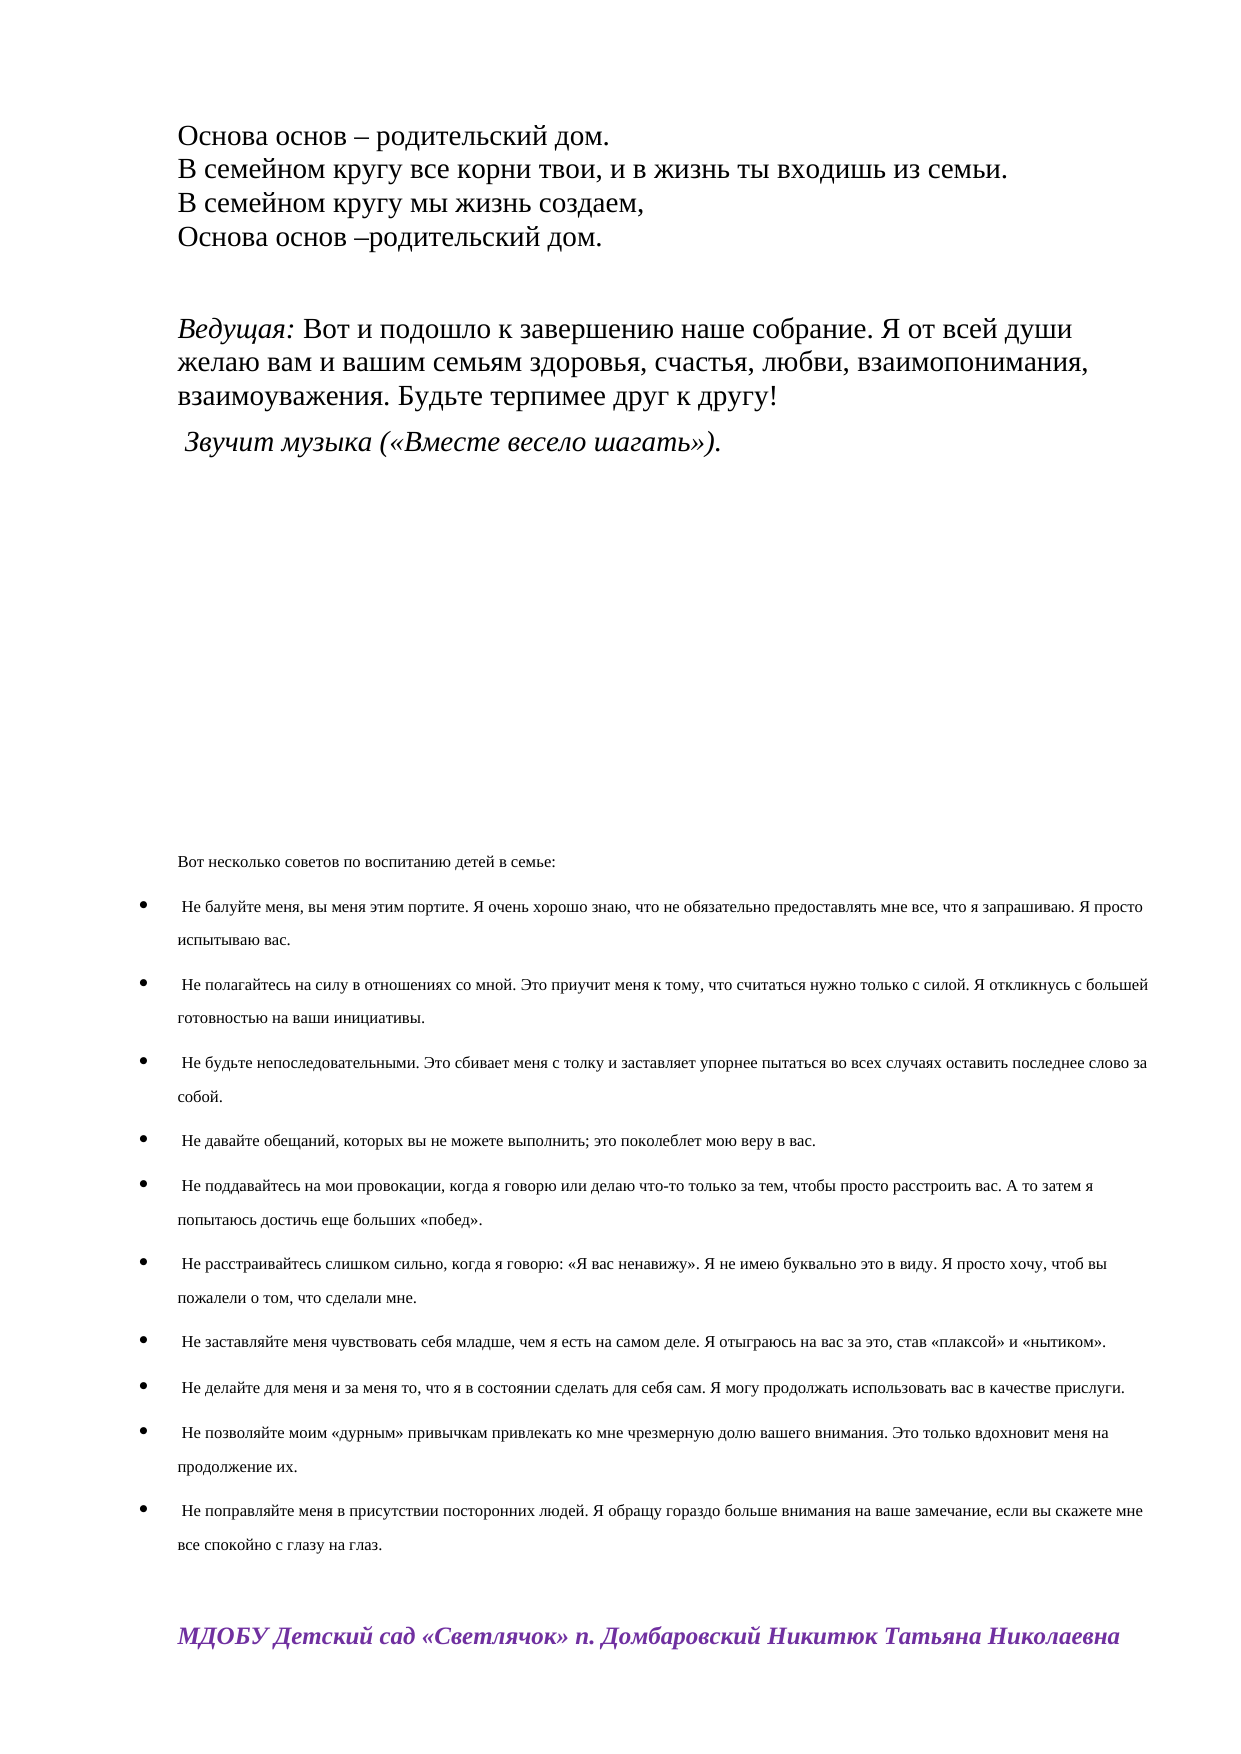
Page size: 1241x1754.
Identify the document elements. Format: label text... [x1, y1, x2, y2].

list Не полагайтесь на силу в отношениях со мной. Это приучит меня к тому, что считаться нужно только с силой. Я откликнусь с большей готовностью на ваши инициативы. [140, 962, 1152, 1027]
list Не делайте для меня и за меня то, что я в состоянии сделать для себя сам. Я могу продолжать использовать вас в качестве прислуги. [140, 1365, 1152, 1398]
text Основа основ –родительский дом. [177, 219, 1152, 252]
text Ведущая: Вот и подошло к завершению наше собрание. Я от всей души желаю вам и вашим семьям здоровья, счастья, любви, взаимопонимания, взаимоуважения. Будьте терпимее друг к другу! [177, 311, 1152, 411]
list Не поддавайтесь на мои провокации, когда я говорю или делаю что-то только за тем, чтобы просто расстроить вас. А то затем я попытаюсь достичь еще больших «побед». [140, 1163, 1152, 1229]
text В семейном кругу все корни твои, и в жизнь ты входишь из семьи. [177, 152, 1152, 185]
list Не будьте непоследовательными. Это сбивает меня с толку и заставляет упорнее пытаться во всех случаях оставить последнее слово за собой. [140, 1040, 1152, 1106]
list Не поправляйте меня в присутствии посторонних людей. Я обращу гораздо больше внимания на ваше замечание, если вы скажете мне все спокойно с глазу на глаз. [140, 1488, 1152, 1554]
text В семейном кругу мы жизнь создаем, [177, 185, 1152, 219]
text Звучит музыка («Вместе весело шагать»). [177, 424, 1152, 457]
list Не давайте обещаний, которых вы не можете выполнить; это поколеблет мою веру в вас. [140, 1118, 1152, 1151]
text Основа основ – родительский дом. [177, 118, 1152, 152]
list Не расстраивайтесь слишком сильно, когда я говорю: «Я вас ненавижу». Я не имею буквально это в виду. Я просто хочу, чтоб вы пожалели о том, что сделали мне. [140, 1241, 1152, 1307]
list Не заставляйте меня чувствовать себя младше, чем я есть на самом деле. Я отыграюсь на вас за это, став «плаксой» и «нытиком». [140, 1319, 1152, 1352]
text Вот несколько советов по воспитанию детей в семье: [177, 838, 1152, 871]
list Не балуйте меня, вы меня этим портите. Я очень хорошо знаю, что не обязательно предоставлять мне все, что я запрашиваю. Я просто испытываю вас. [140, 884, 1152, 949]
list Не позволяйте моим «дурным» привычкам привлекать ко мне чрезмерную долю вашего внимания. Это только вдохновит меня на продолжение их. [140, 1410, 1152, 1476]
